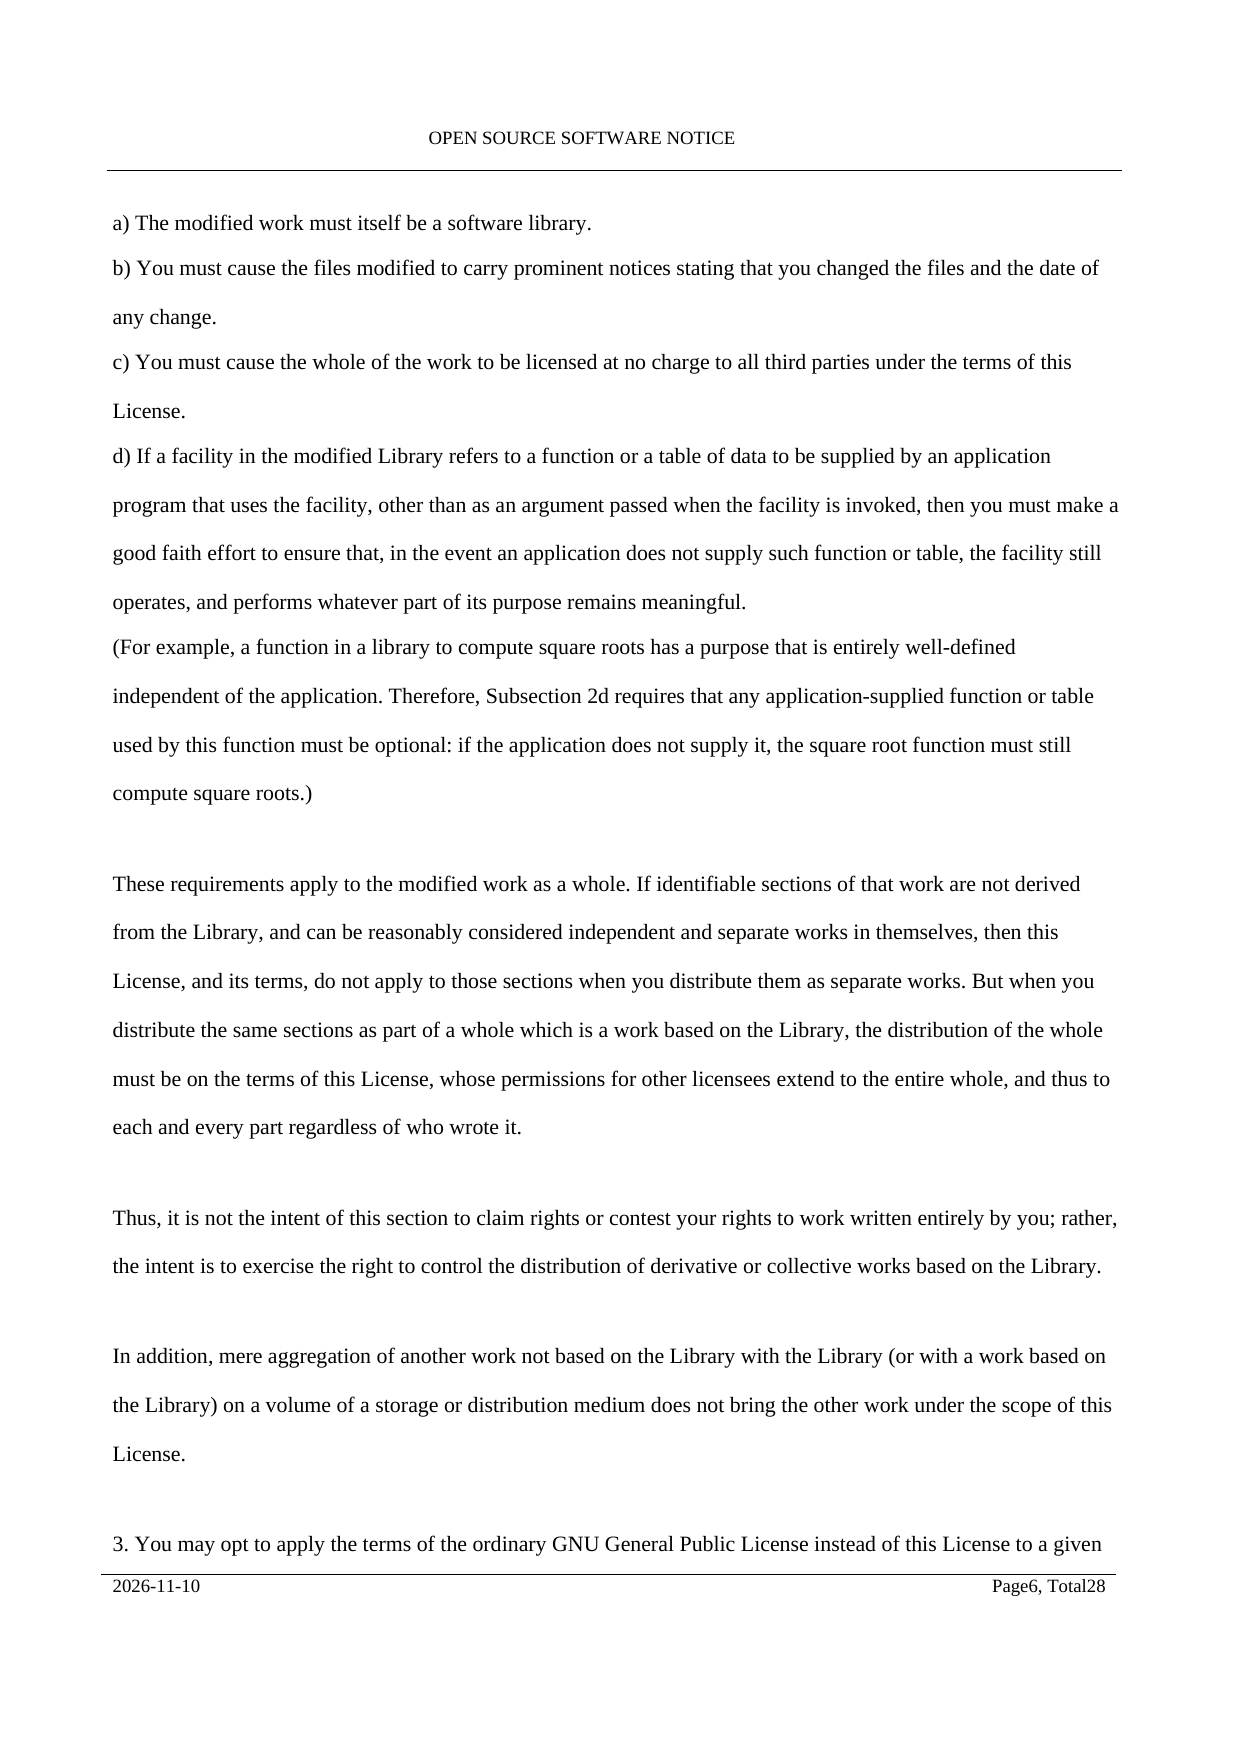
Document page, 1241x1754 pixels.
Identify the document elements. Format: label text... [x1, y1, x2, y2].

text b) You must cause the files modified to carry prominent notices stating that you changed the files and the date of any change. [112, 251, 1128, 333]
text These requirements apply to the modified work as a whole. If identifiable sections of that work are not derived from the Library, and can be reasonably considered independent and separate works in themselves, then this License, and its terms, do not apply to those sections when you distribute them as separate works. But when you distribute the same sections as part of a whole which is a work based on the Library, the distribution of the whole must be on the terms of this License, whose permissions for other licensees extend to the entire whole, and thus to each and every part regardless of who wrote it. [112, 867, 1128, 1143]
text (For example, a function in a library to compute square roots has a purpose that is entirely well-defined independent of the application. Therefore, Subsection 2d requires that any application-supplied function or table used by this function must be optional: if the application does not supply it, the square root function must still compute square roots.) [112, 631, 1128, 809]
text c) You must cause the whole of the work to be licensed at no charge to all third parties under the terms of this License. [112, 345, 1128, 427]
text a) The modified work must itself be a software library. [112, 206, 1128, 239]
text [112, 1528, 1128, 1560]
text d) If a facility in the modified Library refers to a function or a table of data to be supplied by an application program that uses the facility, other than as an argument passed when the facility is invoked, then you must make a good faith effort to ensure that, in the event an application does not supply such function or table, the facility still operates, and performs whatever part of its purpose remains meaningful. [112, 439, 1128, 618]
text In addition, mere aggregation of another work not based on the Library with the Library (or with a work based on the Library) on a volume of a storage or distribution medium does not bring the other work under the scope of this License. [112, 1340, 1128, 1470]
text Thus, it is not the intent of this section to claim rights or contest your rights to work written entirely by you; rather, the intent is to exercise the right to control the distribution of derivative or collective works based on the Library. [112, 1201, 1128, 1282]
